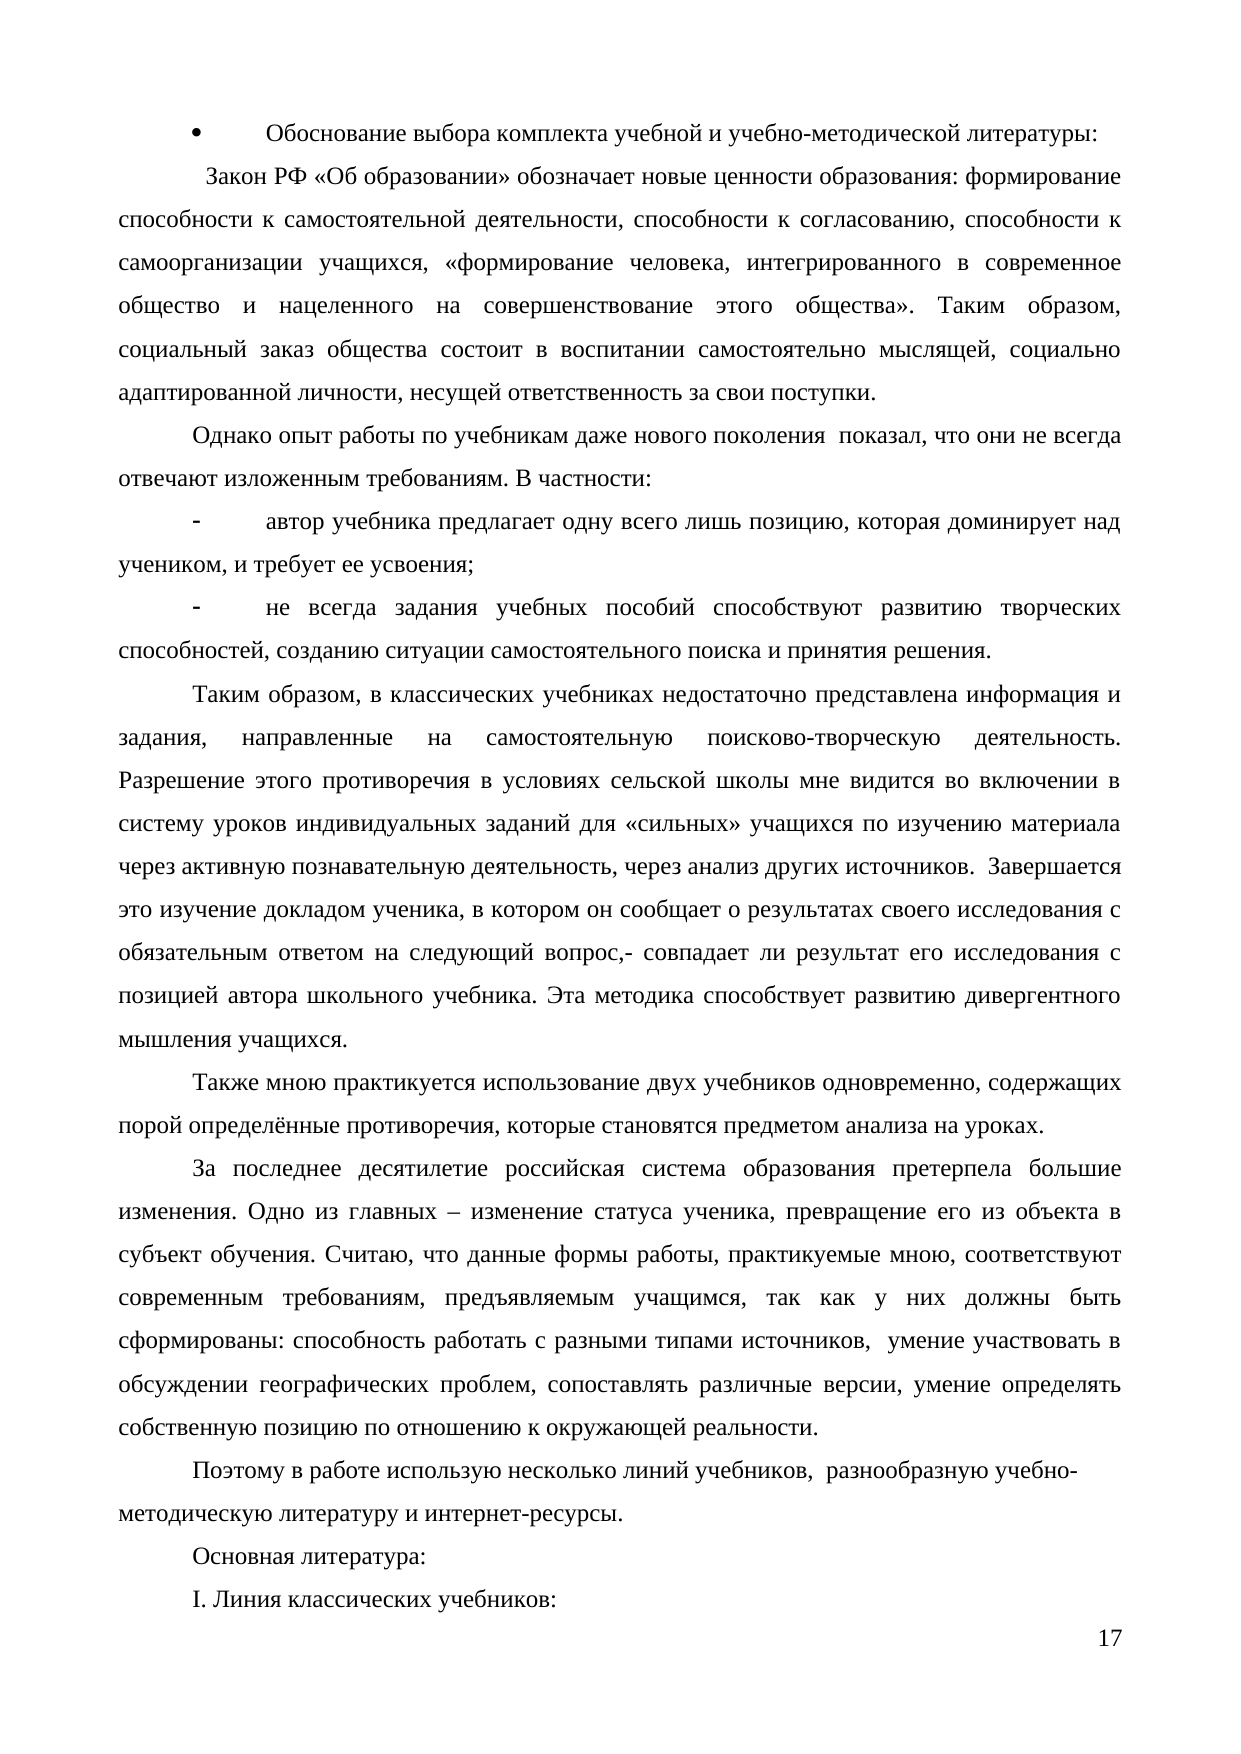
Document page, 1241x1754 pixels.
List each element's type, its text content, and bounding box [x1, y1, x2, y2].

text Таким образом, в классических учебниках недостаточно представлена информация и задания, направленные на самостоятельную поисково-творческую деятельность. Разрешение этого противоречия в условиях сельской школы мне видится во включении в систему уроков индивидуальных заданий для «сильных» учащихся по изучению материала через активную познавательную деятельность, через анализ других источников. Завершается это изучение докладом ученика, в котором он сообщает о результатах своего исследования с обязательным ответом на следующий вопрос,- совпадает ли результат его исследования с позицией автора школьного учебника. Эта методика способствует развитию дивергентного мышления учащихся. [118, 679, 1122, 1052]
text Закон РФ «Об образовании» обозначает новые ценности образования: формирование способности к самостоятельной деятельности, способности к согласованию, способности к самоорганизации учащихся, «формирование человека, интегрированного в современное общество и нацеленного на совершенствование этого общества». Таким образом, социальный заказ общества состоит в воспитании самостоятельно мыслящей, социально адаптированной личности, несущей ответственность за свои поступки. [118, 161, 1122, 406]
subtitle Обоснование выбора комплекта учебной и учебно-методической литературы: [118, 118, 1122, 147]
text Однако опыт работы по учебникам даже нового поколения показал, что они не всегда отвечают изложенным требованиям. В частности: [118, 420, 1122, 492]
text I. Линия классических учебников: [118, 1584, 1122, 1613]
text За последнее десятилетие российская система образования претерпела большие изменения. Одно из главных – изменение статуса ученика, превращение его из объекта в субъект обучения. Считаю, что данные формы работы, практикуемые мною, соответствуют современным требованиям, предъявляемым учащимся, так как у них должны быть сформированы: способность работать с разными типами источников, умение участвовать в обсуждении географических проблем, сопоставлять различные версии, умение определять собственную позицию по отношению к окружающей реальности. [118, 1153, 1122, 1441]
text Основная литература: [118, 1541, 1122, 1570]
list не всегда задания учебных пособий способствуют развитию творческих способностей, созданию ситуации самостоятельного поиска и принятия решения. [118, 592, 1122, 664]
list автор учебника предлагает одну всего лишь позицию, которая доминирует над учеником, и требует ее усвоения; [118, 506, 1122, 578]
text Поэтому в работе использую несколько линий учебников, разнообразную учебно-методическую литературу и интернет-ресурсы. [118, 1455, 1122, 1527]
text Также мною практикуется использование двух учебников одновременно, содержащих порой определённые противоречия, которые становятся предметом анализа на уроках. [118, 1067, 1122, 1139]
